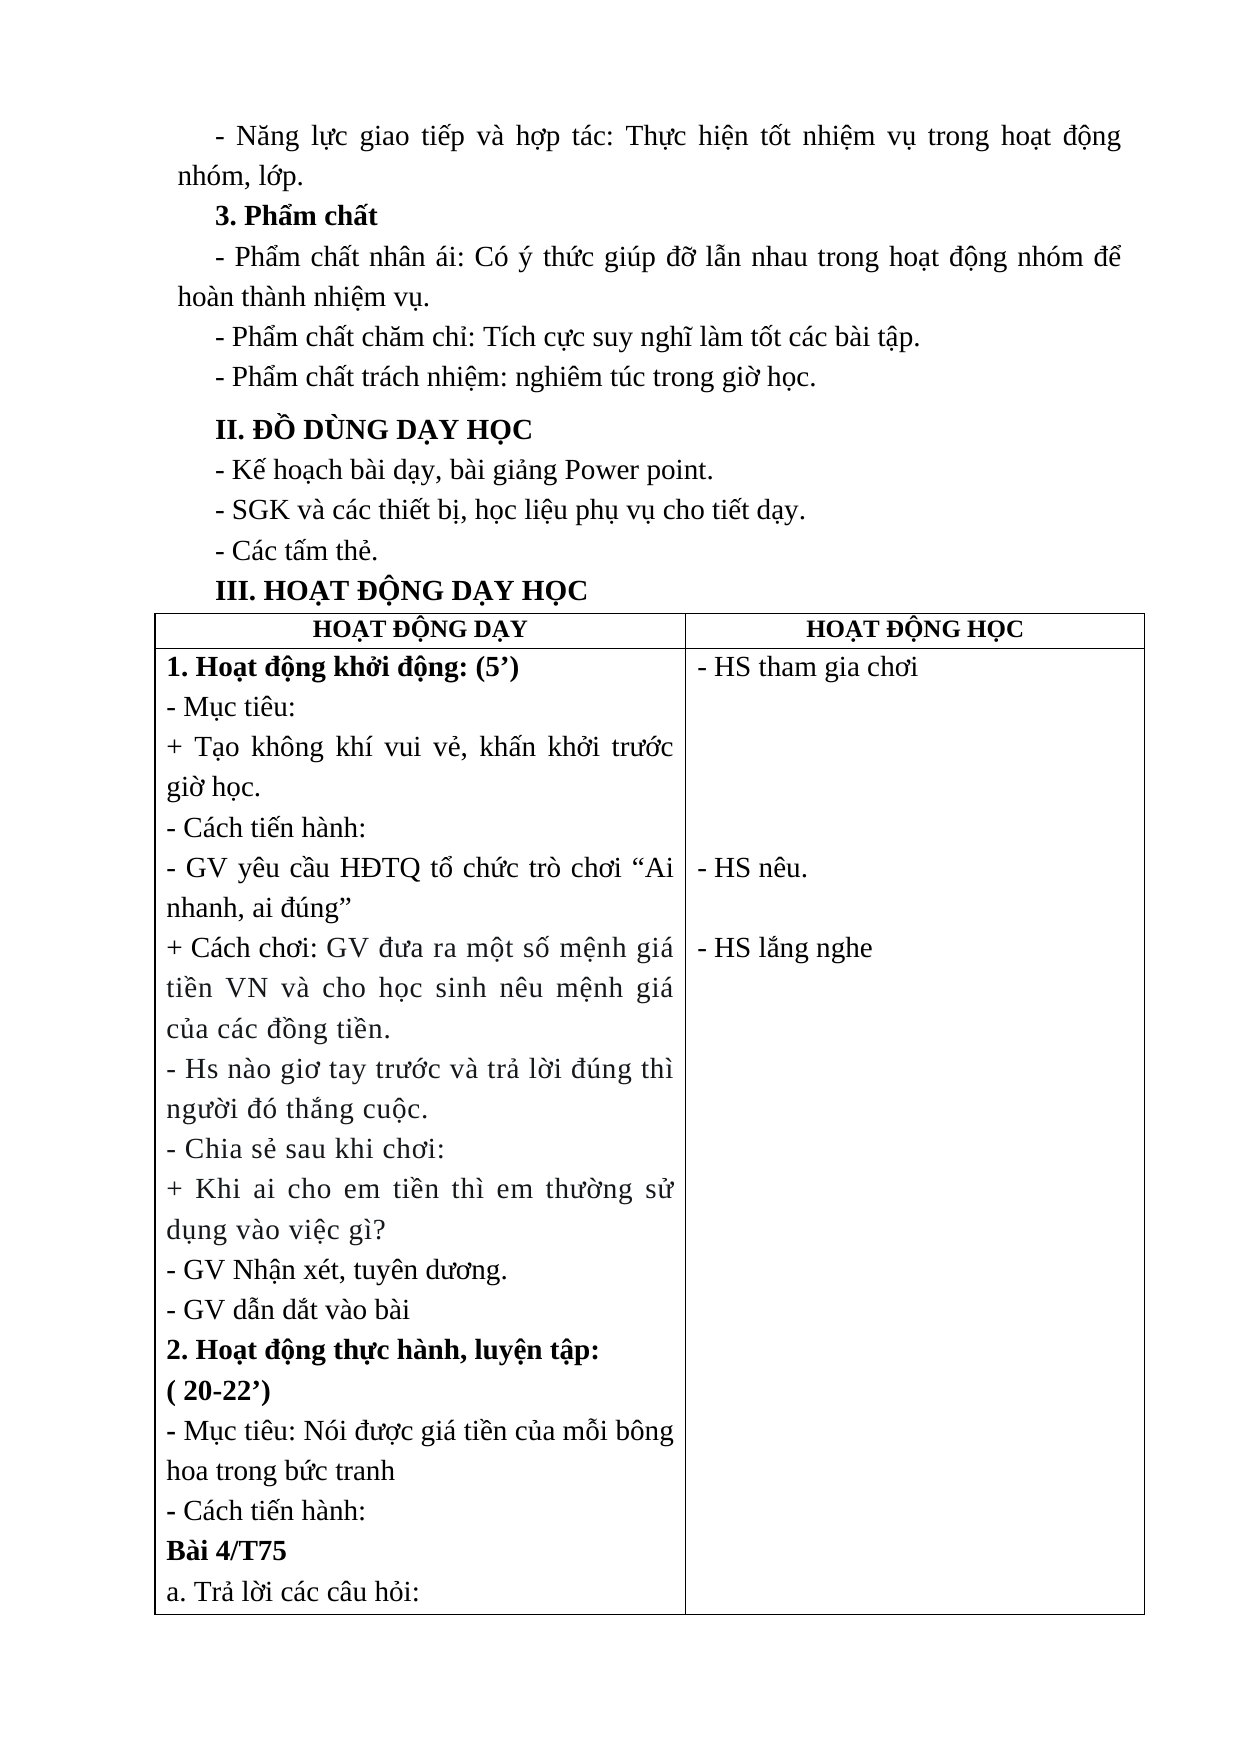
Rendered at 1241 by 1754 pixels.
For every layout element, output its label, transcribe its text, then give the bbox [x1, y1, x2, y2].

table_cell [686, 649, 1144, 1614]
text - Phẩm chất trách nhiệm: nghiêm túc trong giờ học. [177, 359, 1122, 393]
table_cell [156, 649, 685, 1614]
text - Kế hoạch bài dạy, bài giảng Power point. [177, 452, 1122, 486]
text - SGK và các thiết bị, học liệu phụ vụ cho tiết dạy. [177, 492, 1122, 526]
text III. HOẠT ĐỘNG DẠY HỌC [177, 573, 1122, 606]
text - Phẩm chất chăm chỉ: Tích cực suy nghĩ làm tốt các bài tập. [177, 319, 1122, 353]
table_header HOẠT ĐỘNG HỌC [686, 614, 1144, 648]
text - Các tấm thẻ. [177, 533, 1122, 566]
text II. ĐỒ DÙNG DẠY HỌC [177, 412, 1122, 446]
text - Phẩm chất nhân ái: Có ý thức giúp đỡ lẫn nhau trong hoạt động nhóm để hoàn thành nhiệm vụ. [177, 239, 1122, 312]
text - Năng lực giao tiếp và hợp tác: Thực hiện tốt nhiệm vụ trong hoạt động nhóm, lớp. [177, 118, 1122, 192]
text 3. Phẩm chất [177, 198, 1122, 232]
table_header HOẠT ĐỘNG DẠY [156, 614, 685, 648]
